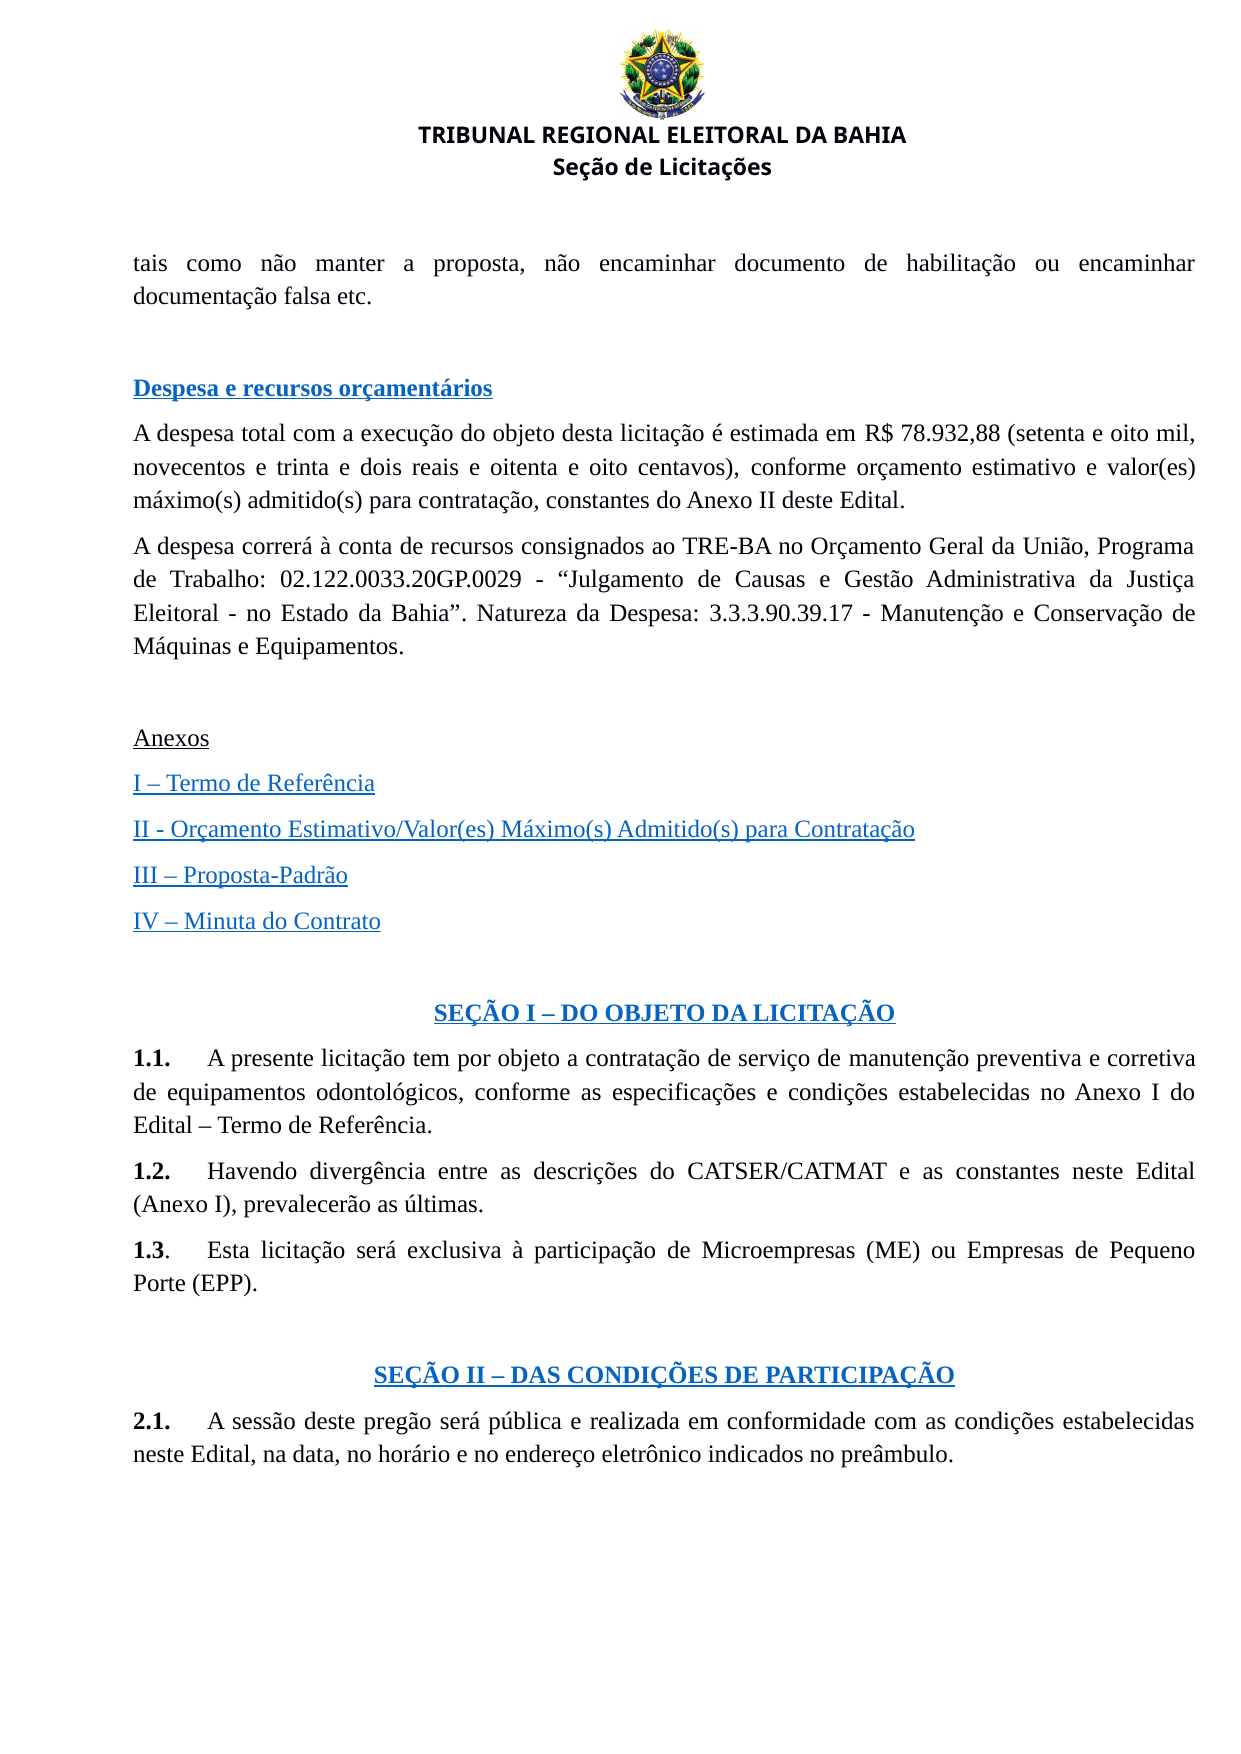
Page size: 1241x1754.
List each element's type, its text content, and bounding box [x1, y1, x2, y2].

text IV – Minuta do Contrato [133, 903, 1196, 936]
text Anexos [133, 719, 1196, 753]
text I – Termo de Referência [133, 765, 1196, 798]
text A despesa correrá à conta de recursos consignados ao TRE-BA no Orçamento Geral da União, Programa de Trabalho: 02.122.0033.20GP.0029 - “Julgamento de Causas e Gestão Administrativa da Justiça Eleitoral - no Estado da Bahia”. Natureza da Despesa: 3.3.3.90.39.17 - Manutenção e Conservação de Máquinas e Equipamentos. [133, 528, 1196, 661]
text SEÇÃO II – DAS CONDIÇÕES DE PARTICIPAÇÃO [133, 1357, 1196, 1390]
text 1.1. A presente licitação tem por objeto a contratação de serviço de , conforme as especificações e condições estabelecidas no Anexo I do Edital – Termo de Referência. [133, 1040, 1196, 1140]
text Despesa e recursos orçamentários [133, 369, 1196, 403]
text 1.3. Esta licitação será exclusiva à participação de Microempresas (ME) ou Empresas de Pequeno Porte (EPP). [133, 1232, 1196, 1298]
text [133, 244, 1196, 311]
text 1.2. Havendo divergência entre as descrições do CATSER/CATMAT e as constantes neste Edital (Anexo I), prevalecerão as últimas. [133, 1153, 1196, 1219]
text A despesa total com a execução do objeto desta licitação é estimada em R$ 78.932,88 (setenta e oito mil, novecentos e trinta e dois reais e oitenta e oito centavos), conforme orçamento estimativo e valor(es) máximo(s) admitido(s) para contratação, constantes do Anexo II deste Edital. [133, 415, 1196, 515]
text II - Orçamento Estimativo/Valor(es) Máximo(s) Admitido(s) para Contratação [133, 811, 1196, 844]
text 2.1. A sessão deste pregão será pública e realizada em conformidade com as condições estabelecidas neste Edital, na data, no horário e no endereço eletrônico indicados no preâmbulo. [133, 1403, 1196, 1469]
text SEÇÃO I – DO OBJETO DA LICITAÇÃO [133, 994, 1196, 1028]
text III – Proposta-Padrão [133, 857, 1196, 890]
